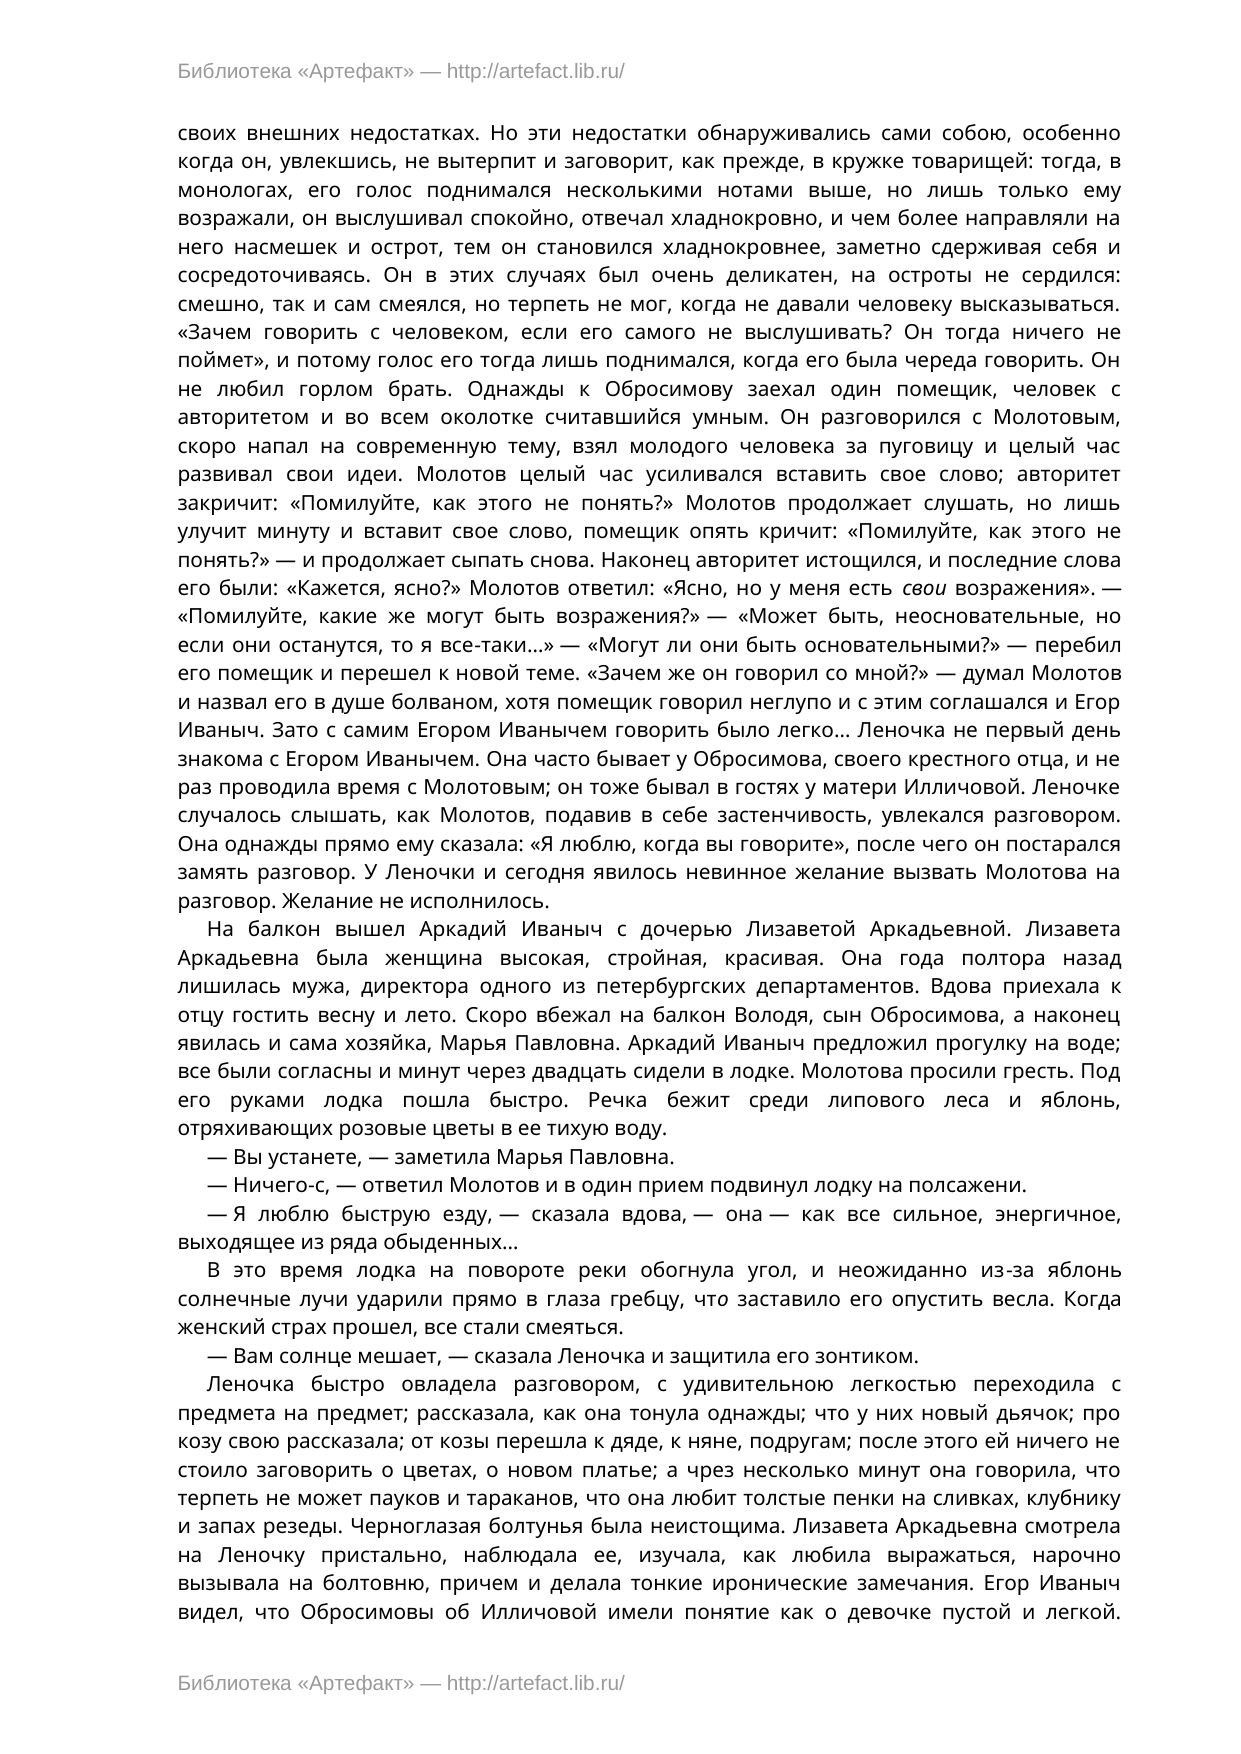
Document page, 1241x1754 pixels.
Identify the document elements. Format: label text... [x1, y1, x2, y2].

text — Я люблю быструю езду, — сказала вдова, — она — как все сильное, энергичное, выходящее из ряда обыденных… [177, 1199, 1122, 1256]
text — Ничего-с, — ответил Молотов и в один прием подвинул лодку на полсажени. [177, 1170, 1122, 1199]
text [177, 118, 1122, 914]
text — Вам солнце мешает, — сказала Леночка и защитила его зонтиком. [177, 1341, 1122, 1369]
text В это время лодка на повороте реки обогнула угол, и неожиданно из-за яблонь солнечные лучи ударили прямо в глаза гребцу, что заставило его опустить весла. Когда женский страх прошел, все стали смеяться. [177, 1256, 1122, 1341]
text На балкон вышел Аркадий Иваныч с дочерью Лизаветой Аркадьевной. Лизавета Аркадьевна была женщина высокая, стройная, красивая. Она года полтора назад лишилась мужа, директора одного из петербургских департаментов. Вдова приехала к отцу гостить весну и лето. Скоро вбежал на балкон Володя, сын Обросимова, а наконец явилась и сама хозяйка, Марья Павловна. Аркадий Иваныч предложил прогулку на воде; все были согласны и минут через двадцать сидели в лодке. Молотова просили гресть. Под его руками лодка пошла быстро. Речка бежит среди липового леса и яблонь, отряхивающих розовые цветы в ее тихую воду. [177, 914, 1122, 1142]
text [177, 1369, 1122, 1625]
text — Вы устанете, — заметила Марья Павловна. [177, 1142, 1122, 1170]
